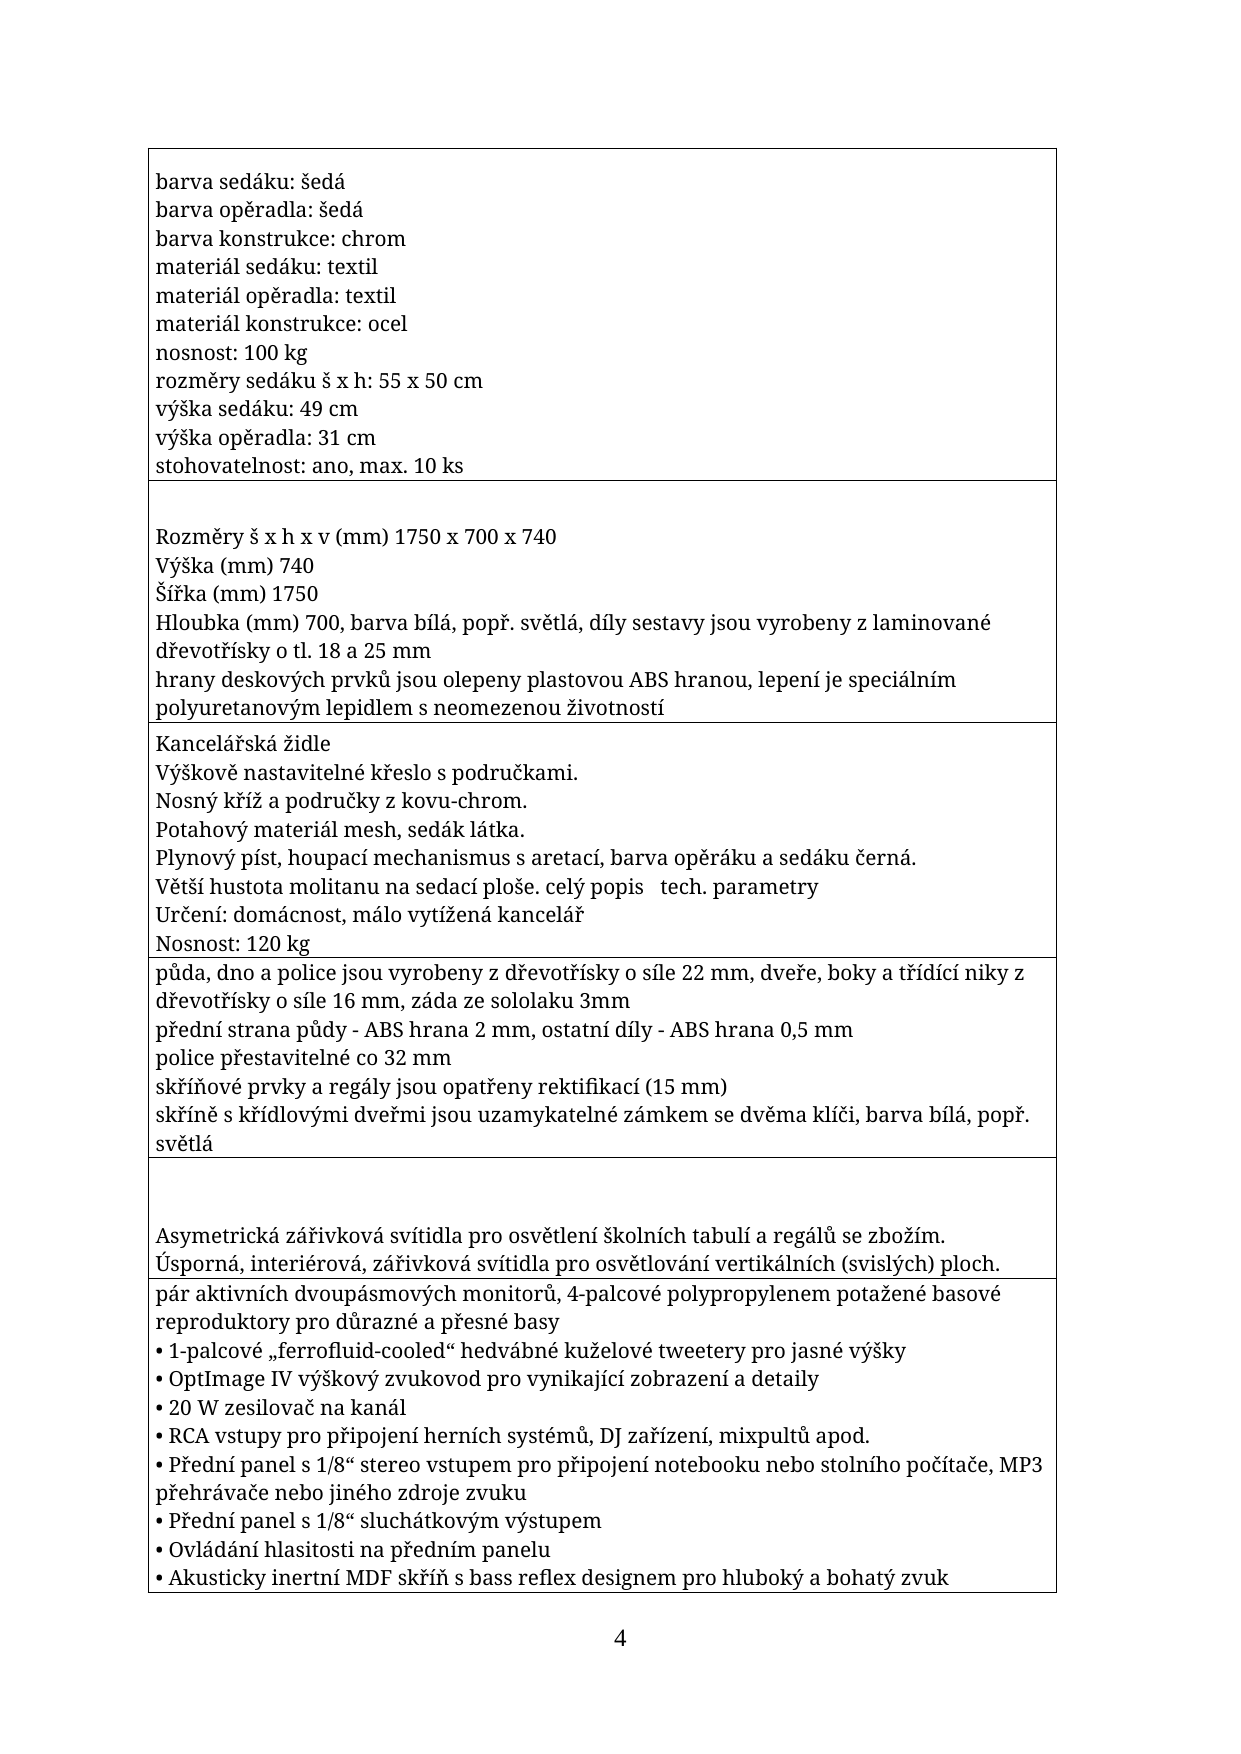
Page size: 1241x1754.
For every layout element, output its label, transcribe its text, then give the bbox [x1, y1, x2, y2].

table_cell Kancelářská židle Výškově nastavitelné křeslo s područkami. Nosný kříž a područky z kovu-chrom. Potahový materiál mesh, sedák látka. Plynový píst, houpací mechanismus s aretací, barva opěráku a sedáku černá. Větší hustota molitanu na sedací ploše. celý popis tech. parametry Určení: domácnost, málo vytížená kancelář Nosnost: 120 kg [149, 723, 1056, 957]
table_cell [149, 1279, 1056, 1592]
table_cell barva sedáku: šedá barva opěradla: šedá barva konstrukce: chrom materiál sedáku: textil materiál opěradla: textil materiál konstrukce: ocel nosnost: 100 kg rozměry sedáku š x h: 55 x 50 cm výška sedáku: 49 cm výška opěradla: 31 cm stohovatelnost: ano, max. 10 ks [149, 149, 1056, 480]
table_cell Asymetrická zářivková svítidla pro osvětlení školních tabulí a regálů se zbožím. Úsporná, interiérová, zářivková svítidla pro osvětlování vertikálních (svislých) ploch. [149, 1158, 1056, 1278]
table_cell půda, dno a police jsou vyrobeny z dřevotřísky o síle 22 mm, dveře, boky a třídící niky z dřevotřísky o síle 16 mm, záda ze sololaku 3mm přední strana půdy - ABS hrana 2 mm, ostatní díly - ABS hrana 0,5 mm police přestavitelné co 32 mm skříňové prvky a regály jsou opatřeny rektifikací (15 mm) skříně s křídlovými dveřmi jsou uzamykatelné zámkem se dvěma klíči, barva bílá, popř. světlá [149, 958, 1056, 1157]
